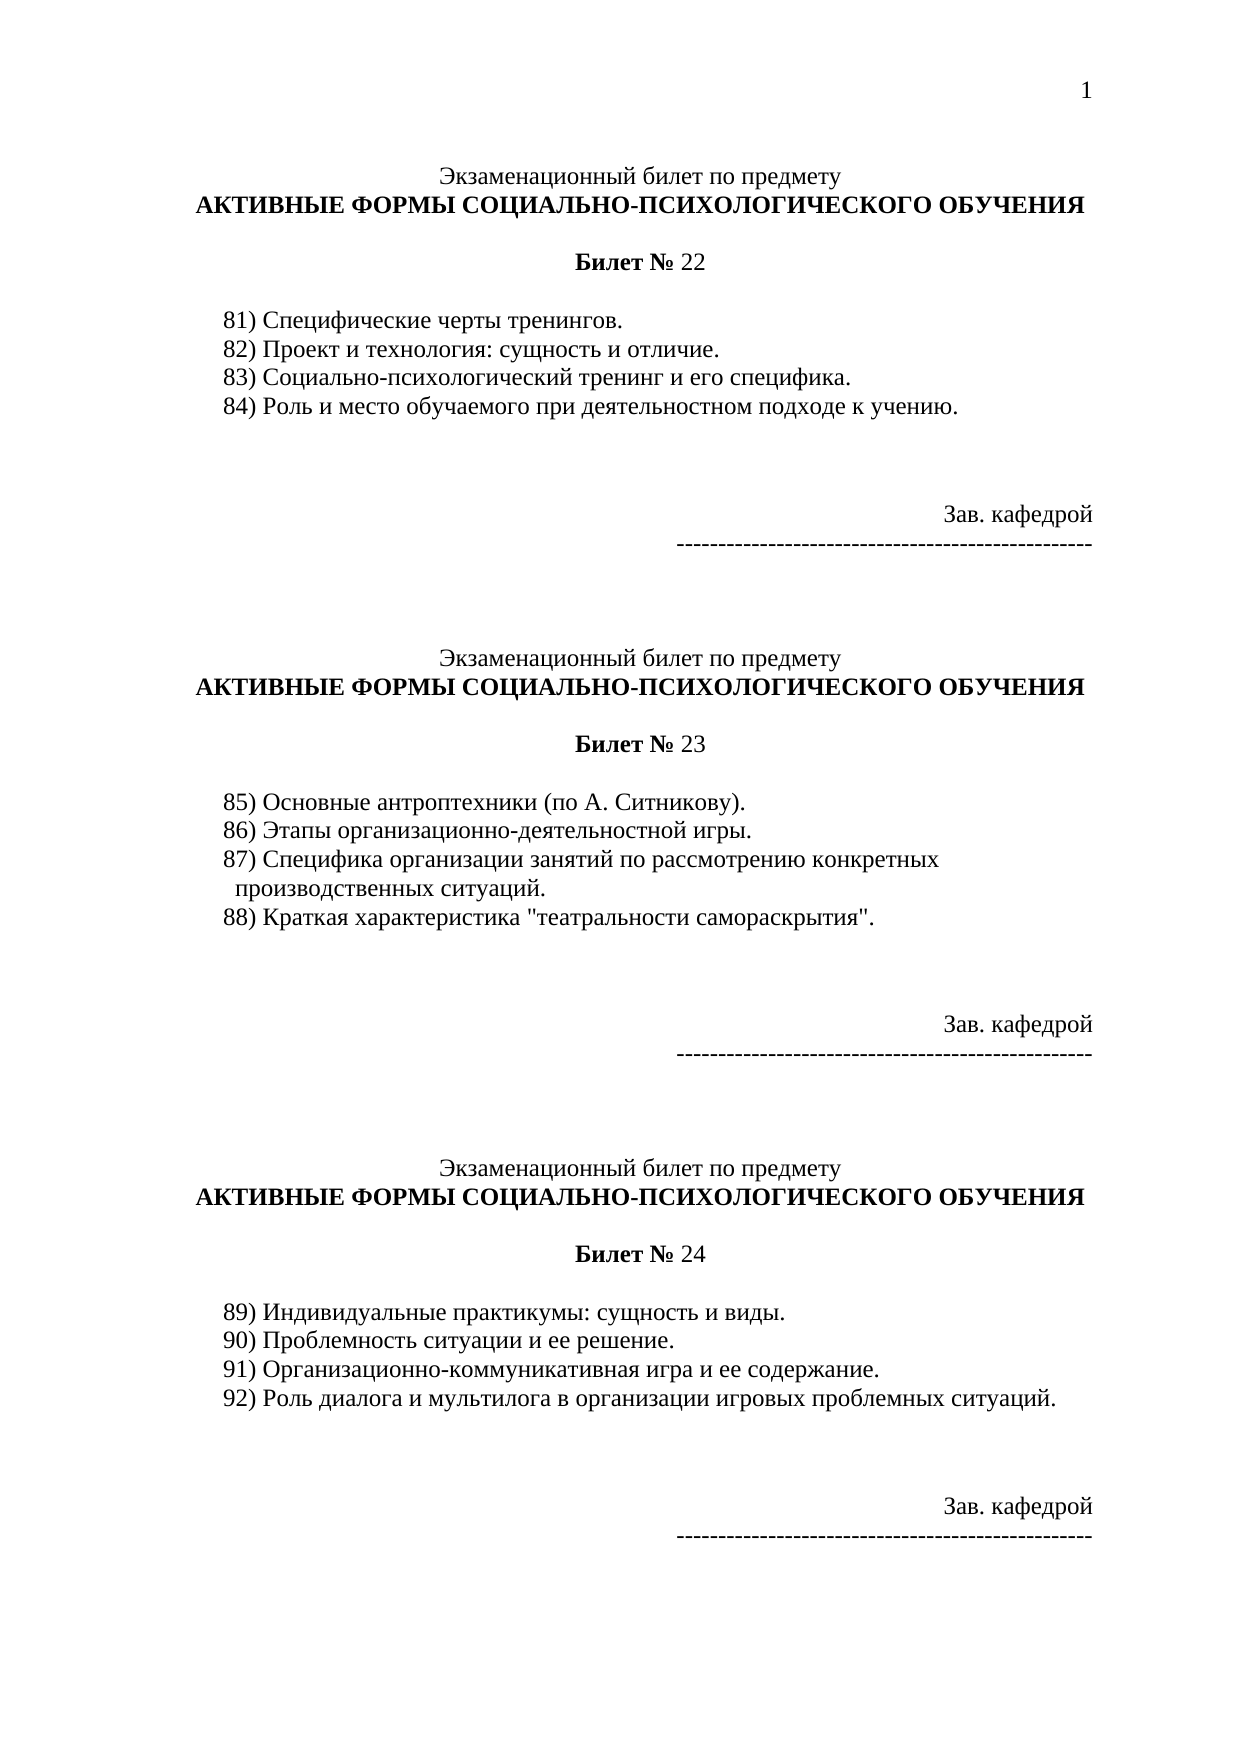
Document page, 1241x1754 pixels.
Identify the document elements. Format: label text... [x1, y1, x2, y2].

text Билет № 23 [187, 729, 1093, 758]
text Билет № 24 [187, 1239, 1093, 1268]
text Экзаменационный билет по предмету [187, 643, 1093, 672]
list Специфические черты тренингов. [223, 305, 1093, 334]
text -------------------------------------------------- [187, 1038, 1093, 1067]
list Краткая характеристика "театральности самораскрытия". [223, 902, 1093, 930]
list Роль диалога и мультилога в организации игровых проблемных ситуаций. [223, 1383, 1093, 1412]
text Экзаменационный билет по предмету [187, 1153, 1093, 1182]
list Основные антроптехники (по А. Ситникову). [223, 787, 1093, 815]
list Проект и технология: сущность и отличие. [223, 334, 1093, 362]
text Билет № 22 [187, 247, 1093, 276]
list Организационно-коммуникативная игра и ее содержание. [223, 1354, 1093, 1383]
text -------------------------------------------------- [187, 528, 1093, 557]
text Зав. кафедрой [187, 1009, 1093, 1038]
list Индивидуальные практикумы: сущность и виды. [223, 1297, 1093, 1326]
text АКТИВНЫЕ ФОРМЫ СОЦИАЛЬНО-ПСИХОЛОГИЧЕСКОГО ОБУЧЕНИЯ [187, 1182, 1093, 1211]
text Экзаменационный билет по предмету [187, 161, 1093, 190]
text Зав. кафедрой [187, 499, 1093, 528]
list Этапы организационно-деятельностной игры. [223, 815, 1093, 844]
list Социально-психологический тренинг и его специфика. [223, 362, 1093, 391]
list Роль и место обучаемого при деятельностном подходе к учению. [223, 391, 1093, 420]
text АКТИВНЫЕ ФОРМЫ СОЦИАЛЬНО-ПСИХОЛОГИЧЕСКОГО ОБУЧЕНИЯ [187, 190, 1093, 219]
list Проблемность ситуации и ее решение. [223, 1326, 1093, 1354]
list Специфика организации занятий по рассмотрению конкретных производственных ситуаций. [223, 844, 1093, 902]
text Зав. кафедрой [187, 1491, 1093, 1520]
text АКТИВНЫЕ ФОРМЫ СОЦИАЛЬНО-ПСИХОЛОГИЧЕСКОГО ОБУЧЕНИЯ [187, 672, 1093, 700]
text -------------------------------------------------- [187, 1520, 1093, 1548]
